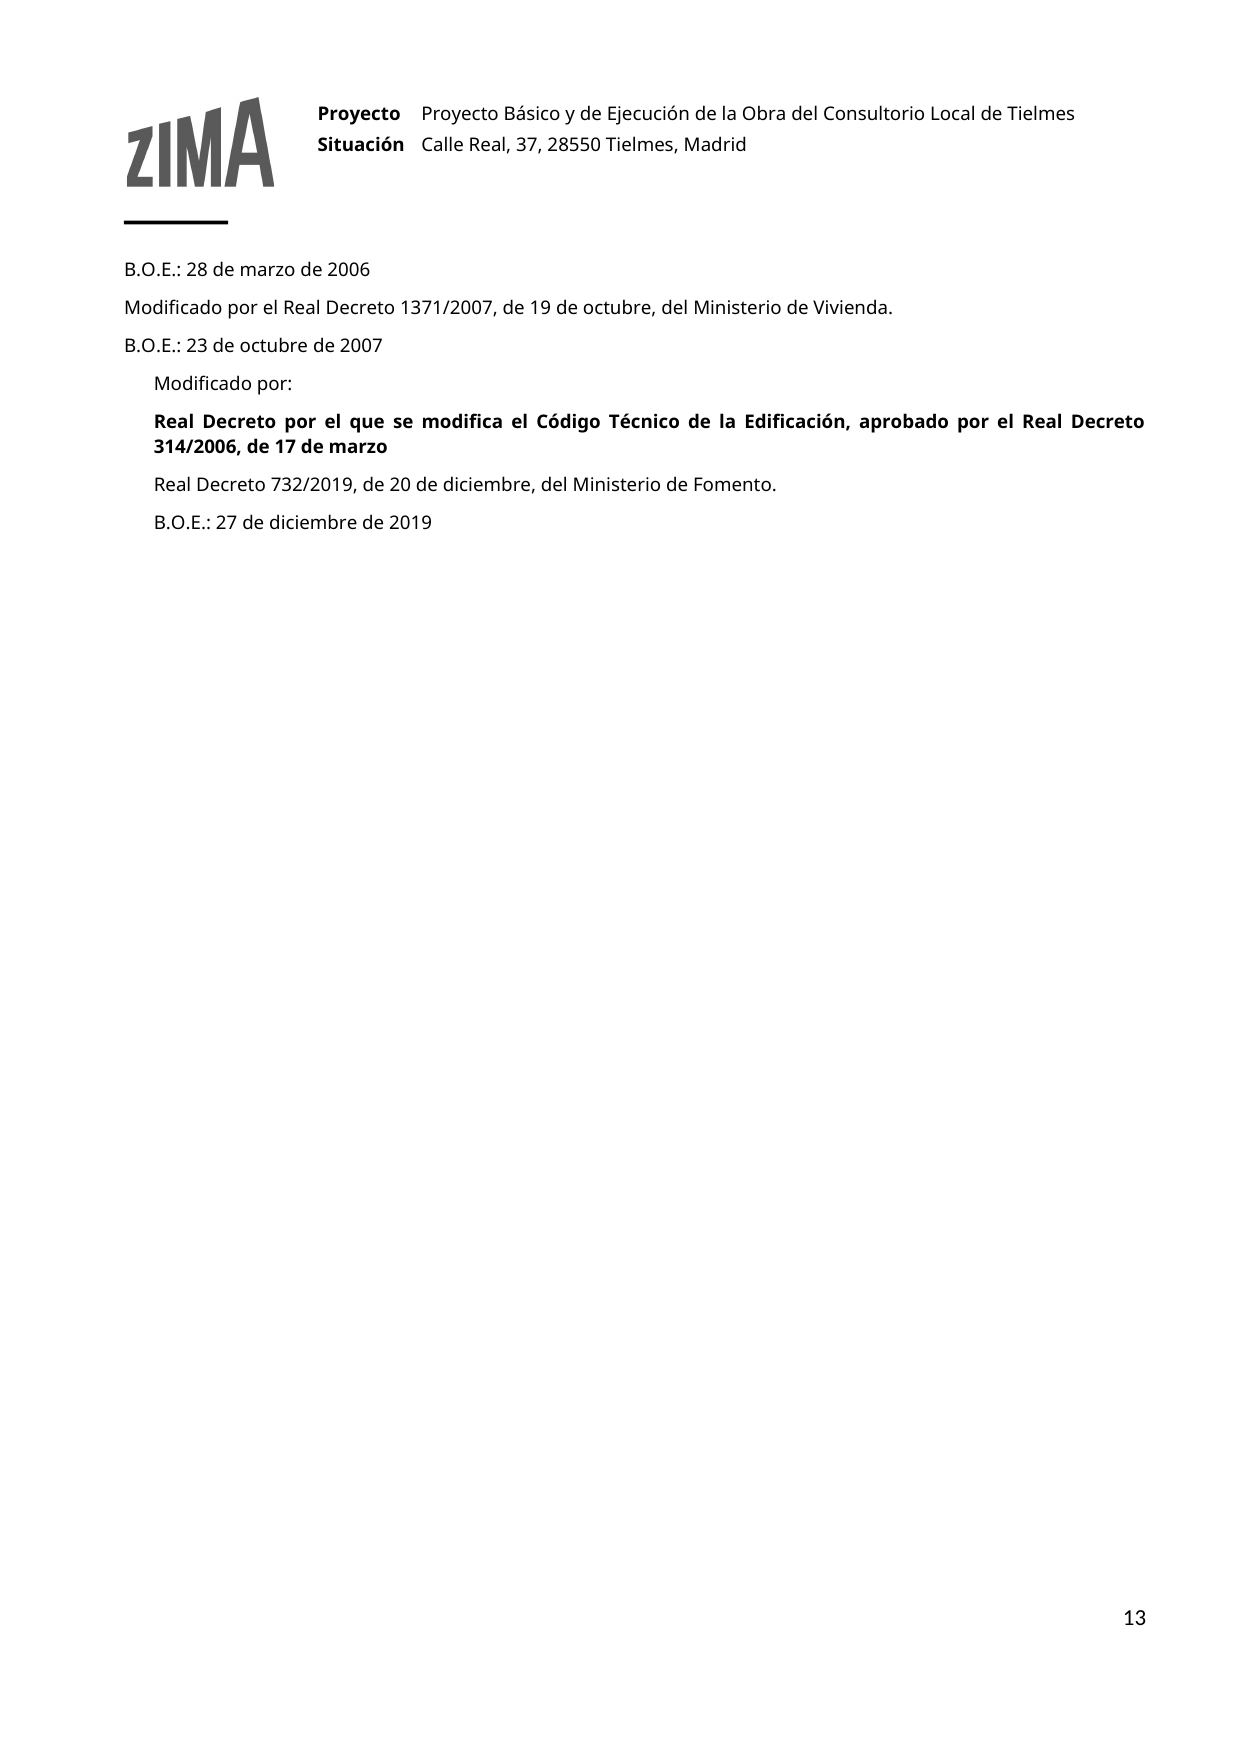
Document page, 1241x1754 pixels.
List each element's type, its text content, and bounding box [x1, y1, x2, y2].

text Real Decreto 732/2019, de 20 de diciembre, del Ministerio de Fomento. [153, 472, 1146, 497]
picture [126, 97, 275, 189]
text B.O.E.: 27 de diciembre de 2019 [153, 509, 1146, 535]
text B.O.E.: 28 de marzo de 2006 [124, 256, 1146, 281]
text B.O.E.: 23 de octubre de 2007 [124, 332, 1146, 357]
text Real Decreto por el que se modifica el Código Técnico de la Edificación, aprobado por el Real Decreto 314/2006, de 17 de marzo [153, 408, 1146, 459]
text Modificado por: [153, 370, 1146, 396]
text Modificado por el Real Decreto 1371/2007, de 19 de octubre, del Ministerio de Vivienda. [124, 294, 1146, 319]
